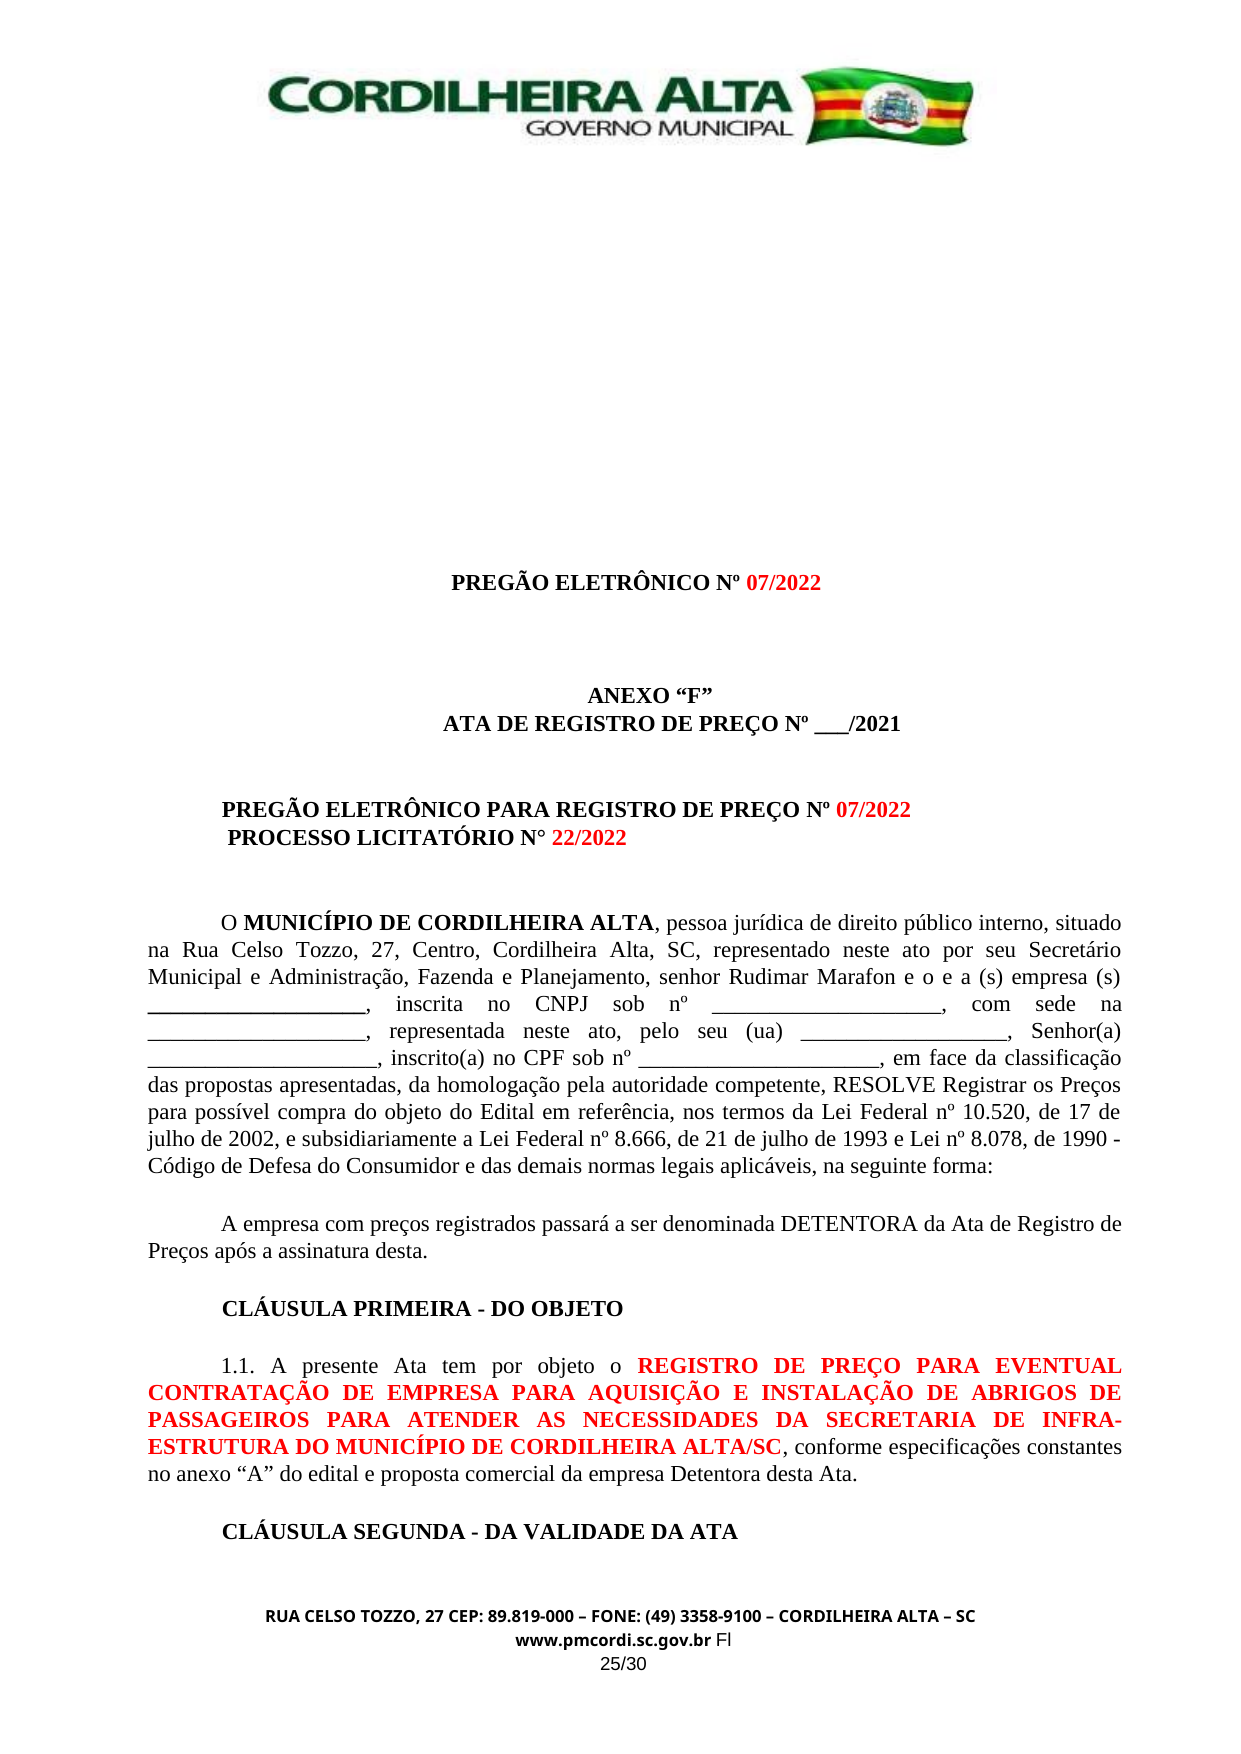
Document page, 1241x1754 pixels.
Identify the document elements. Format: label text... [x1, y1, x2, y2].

text PREGÃO ELETRÔNICO Nº 07/2022 [247, 569, 1019, 595]
text A empresa com preços registrados passará a ser denominada DETENTORA da Ata de Registro de Preços após a assinatura desta. [148, 1210, 1123, 1264]
subtitle PREGÃO ELETRÔNICO PARA REGISTRO DE PREÇO Nº 07/2022 [222, 796, 1114, 822]
text ANEXO “F” [177, 682, 1123, 709]
text O MUNICÍPIO DE CORDILHEIRA ALTA, pessoa jurídica de direito público interno, situado na Rua Celso Tozzo, 27, Centro, Cordilheira Alta, SC, representado neste ato por seu Secretário Municipal e Administração, Fazenda e Planejamento, senhor Rudimar Marafon e o e a (s) empresa (s) ___________________, inscrita no CNPJ sob nº ____________________, com sede na ___________________, representada neste ato, pelo seu (ua) __________________, Senhor(a) ____________________, inscrito(a) no CPF sob nº _____________________, em face da classificação das propostas apresentadas, da homologação pela autoridade competente, RESOLVE Registrar os Preços para possível compra do objeto do Edital em referência, nos termos da Lei Federal nº 10.520, de 17 de julho de 2002, e subsidiariamente a Lei Federal nº 8.666, de 21 de julho de 1993 e Lei nº 8.078, de 1990 - Código de Defesa do Consumidor e das demais normas legais aplicáveis, na seguinte forma: [148, 909, 1123, 1179]
subtitle PROCESSO LICITATÓRIO N° 22/2022 [222, 823, 1114, 850]
subtitle CLÁUSULA SEGUNDA - DA VALIDADE DA ATA [222, 1518, 1114, 1544]
picture [245, 43, 997, 171]
subtitle CLÁUSULA PRIMEIRA - DO OBJETO [222, 1295, 1114, 1321]
text 1.1. A presente Ata tem por objeto o REGISTRO DE PREÇO PARA EVENTUAL CONTRATAÇÃO DE EMPRESA PARA AQUISIÇÃO E INSTALAÇÃO DE ABRIGOS DE PASSAGEIROS PARA ATENDER AS NECESSIDADES DA SECRETARIA DE INFRA-ESTRUTURA DO MUNICÍPIO DE CORDILHEIRA ALTA/SC, conforme especificações constantes no anexo “A” do edital e proposta comercial da empresa Detentora desta Ata. [148, 1352, 1123, 1487]
text ATA DE REGISTRO DE PREÇO Nº ___/2021 [221, 710, 1123, 736]
